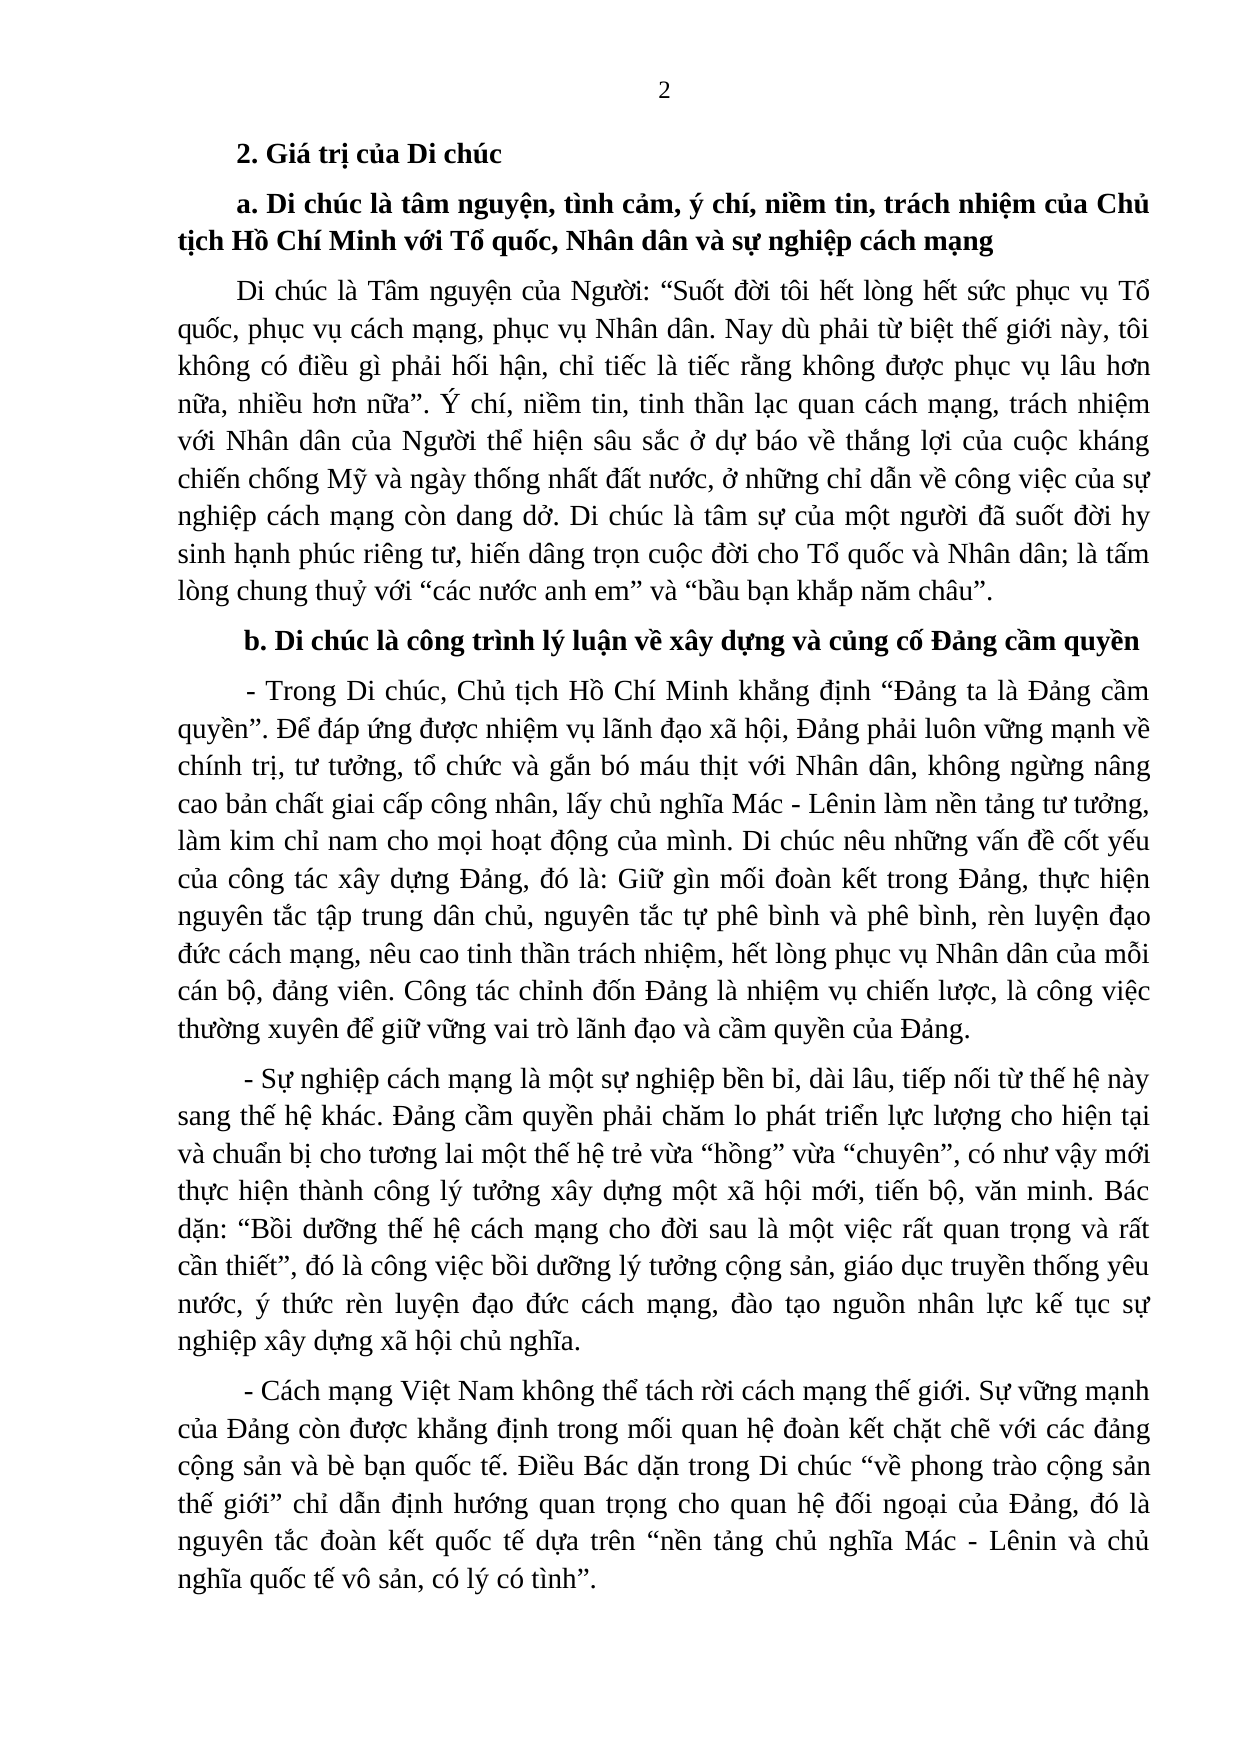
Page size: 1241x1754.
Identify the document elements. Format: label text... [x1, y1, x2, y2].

text - Trong Di chúc, Chủ tịch Hồ Chí Minh khẳng định “Đảng ta là Đảng cầm quyền”. Để đáp ứng được nhiệm vụ lãnh đạo xã hội, Đảng phải luôn vững mạnh về chính trị, tư tưởng, tổ chức và gắn bó máu thịt với Nhân dân, không ngừng nâng cao bản chất giai cấp công nhân, lấy chủ nghĩa Mác - Lênin làm nền tảng tư tưởng, làm kim chỉ nam cho mọi hoạt động của mình. Di chúc nêu những vấn đề cốt yếu của công tác xây dựng Đảng, đó là: Giữ gìn mối đoàn kết trong Đảng, thực hiện nguyên tắc tập trung dân chủ, nguyên tắc tự phê bình và phê bình, rèn luyện đạo đức cách mạng, nêu cao tinh thần trách nhiệm, hết lòng phục vụ Nhân dân của mỗi cán bộ, đảng viên. Công tác chỉnh đốn Đảng là nhiệm vụ chiến lược, là công việc thường xuyên để giữ vững vai trò lãnh đạo và cầm quyền của Đảng. [177, 669, 1152, 1044]
text Di chúc là Tâm nguyện của Người: “Suốt đời tôi hết lòng hết sức phục vụ Tổ quốc, phục vụ cách mạng, phục vụ Nhân dân. Nay dù phải từ biệt thế giới này, tôi không có điều gì phải hối hận, chỉ tiếc là tiếc rằng không được phục vụ lâu hơn nữa, nhiều hơn nữa”. Ý chí, niềm tin, tinh thần lạc quan cách mạng, trách nhiệm với Nhân dân của Người thể hiện sâu sắc ở dự báo về thắng lợi của cuộc kháng chiến chống Mỹ và ngày thống nhất đất nước, ở những chỉ dẫn về công việc của sự nghiệp cách mạng còn dang dở. Di chúc là tâm sự của một người đã suốt đời hy sinh hạnh phúc riêng tư, hiến dâng trọn cuộc đời cho Tổ quốc và Nhân dân; là tấm lòng chung thuỷ với “các nước anh em” và “bầu bạn khắp năm châu”. [177, 269, 1152, 607]
text a. Di chúc là tâm nguyện, tình cảm, ý chí, niềm tin, trách nhiệm của Chủ tịch Hồ Chí Minh với Tổ quốc, Nhân dân và sự nghiệp cách mạng [177, 182, 1152, 257]
text 2. Giá trị của Di chúc [177, 132, 1152, 169]
text b. Di chúc là công trình lý luận về xây dựng và củng cố Đảng cầm quyền [177, 619, 1152, 657]
text - Sự nghiệp cách mạng là một sự nghiệp bền bỉ, dài lâu, tiếp nối từ thế hệ này sang thế hệ khác. Đảng cầm quyền phải chăm lo phát triển lực lượng cho hiện tại và chuẩn bị cho tương lai một thế hệ trẻ vừa “hồng” vừa “chuyên”, có như vậy mới thực hiện thành công lý tưởng xây dựng một xã hội mới, tiến bộ, văn minh. Bác dặn: “Bồi dưỡng thế hệ cách mạng cho đời sau là một việc rất quan trọng và rất cần thiết”, đó là công việc bồi dưỡng lý tưởng cộng sản, giáo dục truyền thống yêu nước, ý thức rèn luyện đạo đức cách mạng, đào tạo nguồn nhân lực kế tục sự nghiệp xây dựng xã hội chủ nghĩa. [177, 1057, 1152, 1357]
text - Cách mạng Việt Nam không thể tách rời cách mạng thế giới. Sự vững mạnh của Đảng còn được khẳng định trong mối quan hệ đoàn kết chặt chẽ với các đảng cộng sản và bè bạn quốc tế. Điều Bác dặn trong Di chúc “về phong trào cộng sản thế giới” chỉ dẫn định hướng quan trọng cho quan hệ đối ngoại của Đảng, đó là nguyên tắc đoàn kết quốc tế dựa trên “nền tảng chủ nghĩa Mác - Lênin và chủ nghĩa quốc tế vô sản, có lý có tình”. [177, 1369, 1152, 1594]
